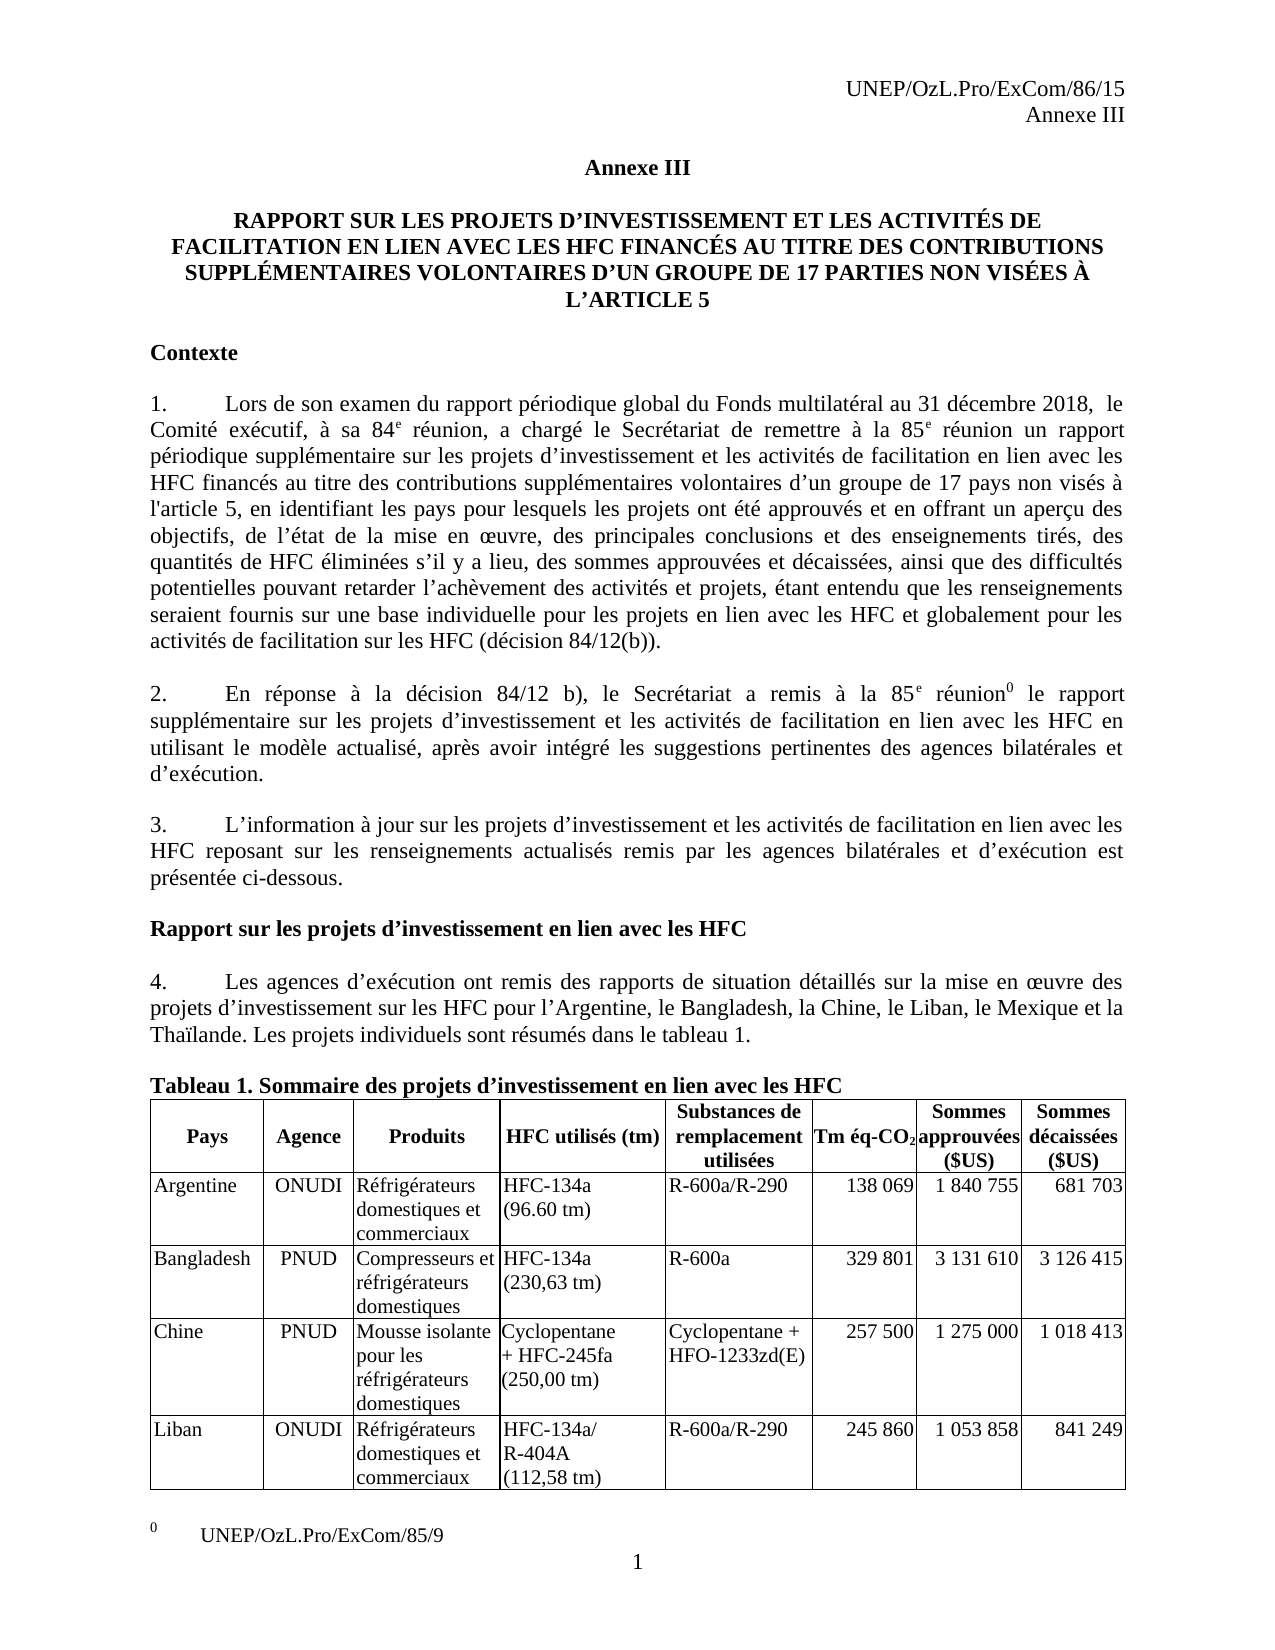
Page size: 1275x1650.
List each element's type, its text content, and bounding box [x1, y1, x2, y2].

text Rapport sur les projets d’investissement en lien avec les HFC [150, 915, 1125, 942]
subtitle Lors de son examen du rapport périodique global du Fonds multilatéral au 31 décembre 2018, le Comité exécutif, à sa 84e réunion, a chargé le Secrétariat de remettre à la 85e réunion un rapport périodique supplémentaire sur les projets d’investissement et les activités de facilitation en lien avec les HFC financés au titre des contributions supplémentaires volontaires d’un groupe de 17 pays non visés à l'article 5, en identifiant les pays pour lesquels les projets ont été approuvés et en offrant un aperçu des objectifs, de l’état de la mise en œuvre, des principales conclusions et des enseignements tirés, des quantités de HFC éliminées s’il y a lieu, des sommes approuvées et décaissées, ainsi que des difficultés potentielles pouvant retarder l’achèvement des activités et projets, étant entendu que les renseignements seraient fournis sur une base individuelle pour les projets en lien avec les HFC et globalement pour les activités de facilitation sur les HFC (décision 84/12(b)). [150, 390, 1125, 653]
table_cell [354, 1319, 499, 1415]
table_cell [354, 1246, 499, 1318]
subtitle En réponse à la décision 84/12 b), le Secrétariat a remis à la 85e réunion le rapport supplémentaire sur les projets d’investissement et les activités de facilitation en lien avec les HFC en utilisant le modèle actualisé, après avoir intégré les suggestions pertinentes des agences bilatérales et d’exécution. [150, 678, 1125, 786]
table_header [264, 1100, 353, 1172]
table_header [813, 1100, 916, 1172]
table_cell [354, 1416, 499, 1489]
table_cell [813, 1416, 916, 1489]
subtitle L’information à jour sur les projets d’investissement et les activités de facilitation en lien avec les HFC reposant sur les renseignements actualisés remis par les agences bilatérales et d’exécution est présentée ci-dessous. [150, 811, 1125, 890]
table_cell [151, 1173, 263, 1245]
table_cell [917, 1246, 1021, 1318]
title Annexe III [150, 154, 1125, 180]
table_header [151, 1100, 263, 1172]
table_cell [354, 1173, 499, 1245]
subtitle Les agences d’exécution ont remis des rapports de situation détaillés sur la mise en œuvre des projets d’investissement sur les HFC pour l’Argentine, le Bangladesh, la Chine, le Liban, le Mexique et la Thaïlande. Les projets individuels sont résumés dans le tableau 1. [150, 968, 1125, 1047]
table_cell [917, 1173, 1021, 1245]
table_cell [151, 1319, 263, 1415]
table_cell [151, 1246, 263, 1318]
list Contexte [150, 338, 1125, 365]
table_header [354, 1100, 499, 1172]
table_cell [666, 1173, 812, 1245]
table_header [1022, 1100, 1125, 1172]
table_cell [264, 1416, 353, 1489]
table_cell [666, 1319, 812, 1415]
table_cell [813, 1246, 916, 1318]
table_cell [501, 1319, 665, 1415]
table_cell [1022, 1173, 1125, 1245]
text Tableau 1. Sommaire des projets d’investissement en lien avec les HFC [150, 1072, 1125, 1098]
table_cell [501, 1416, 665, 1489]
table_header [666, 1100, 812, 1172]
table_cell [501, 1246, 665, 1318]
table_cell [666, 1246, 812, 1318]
title rapport sur les projets d’investissement et les activités de facilitation en lien avec les HFC financés AU TITRE des contributions supplémentaires volontaires d’un groupe de 17 parties non visées à l’article 5 [150, 207, 1125, 312]
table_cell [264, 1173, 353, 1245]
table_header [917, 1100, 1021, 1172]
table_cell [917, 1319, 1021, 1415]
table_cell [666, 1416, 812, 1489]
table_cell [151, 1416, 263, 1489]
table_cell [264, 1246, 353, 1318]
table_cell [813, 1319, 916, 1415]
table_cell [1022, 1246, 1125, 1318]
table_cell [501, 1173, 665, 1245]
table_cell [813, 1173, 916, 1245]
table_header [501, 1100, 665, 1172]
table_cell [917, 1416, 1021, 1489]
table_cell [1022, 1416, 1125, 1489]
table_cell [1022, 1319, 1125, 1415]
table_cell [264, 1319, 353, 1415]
